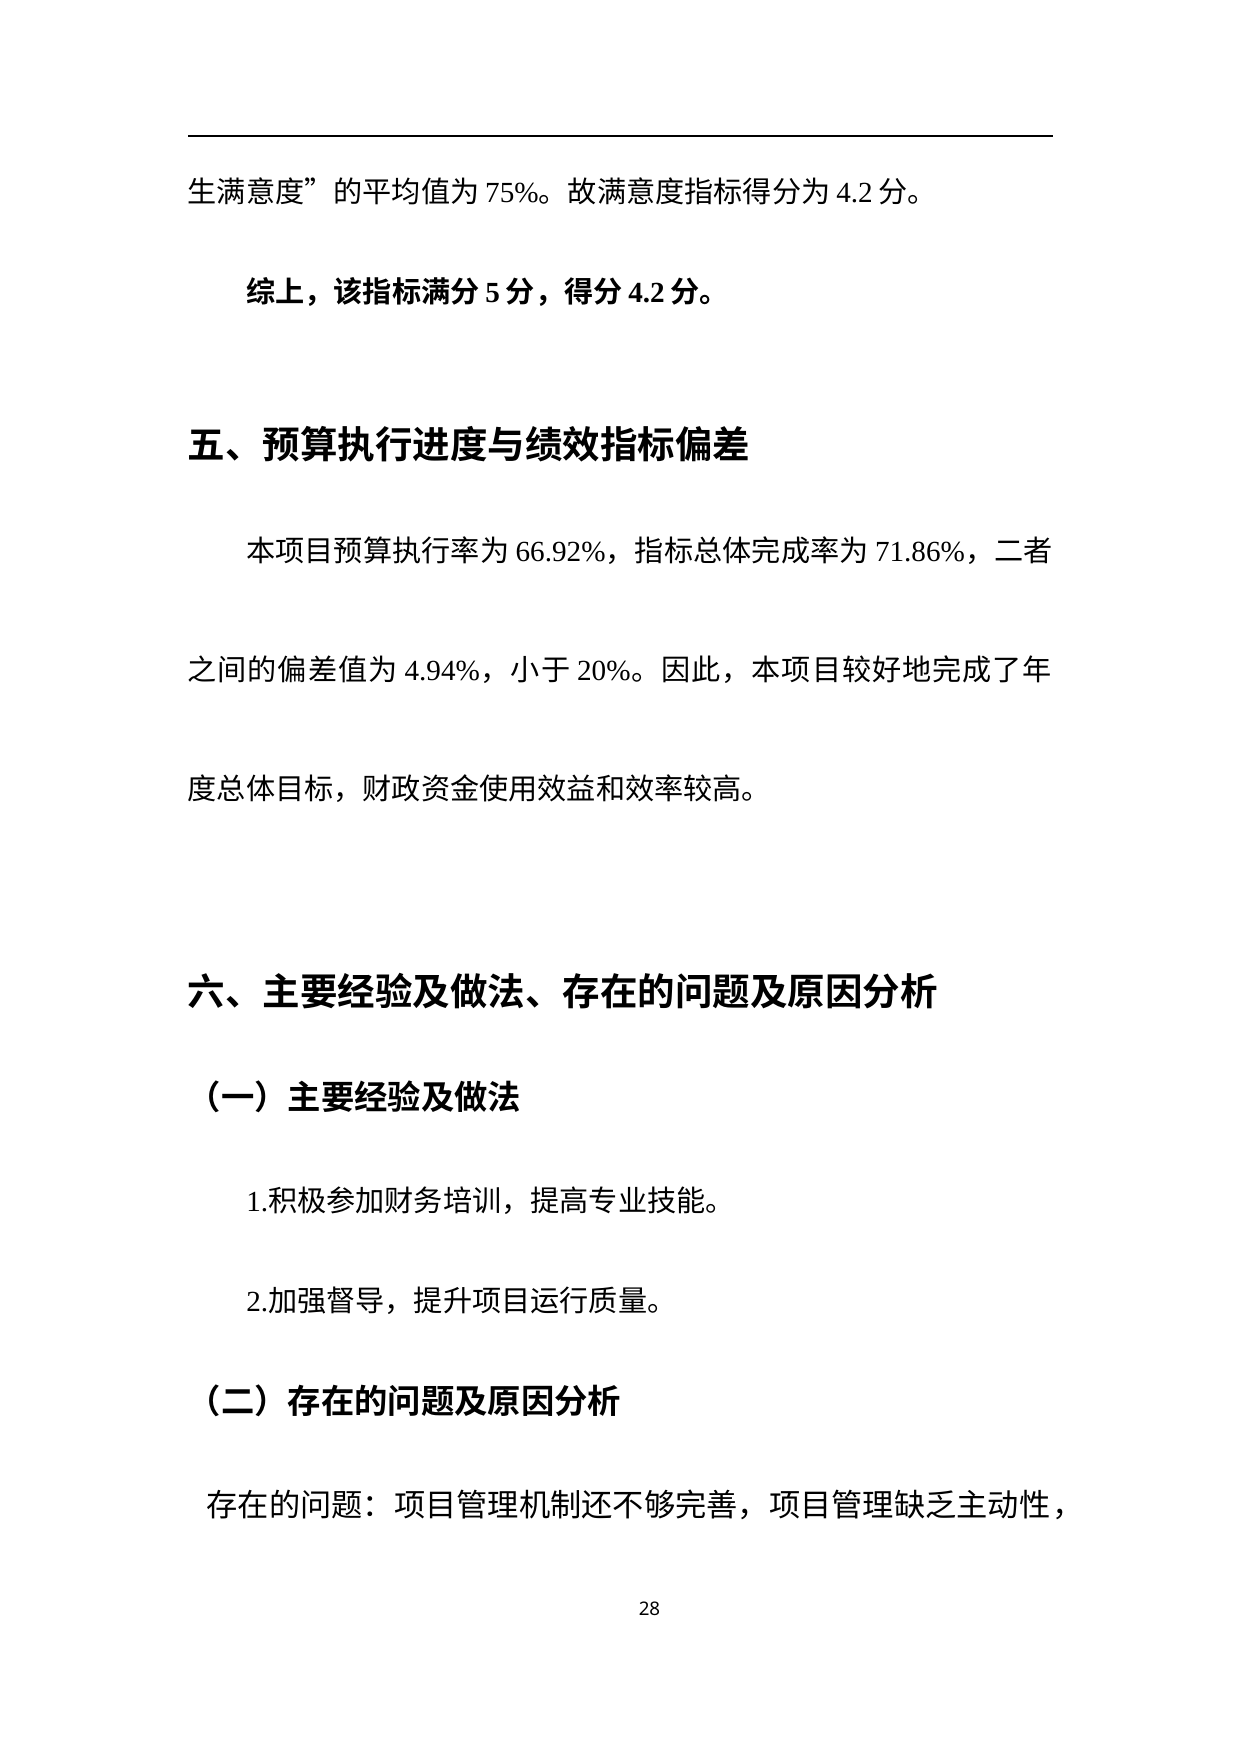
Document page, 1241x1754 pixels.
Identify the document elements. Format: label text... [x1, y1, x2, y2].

subtitle 五、预算执行进度与绩效指标偏差 [187, 403, 1053, 482]
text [187, 150, 1053, 229]
text 综上，该指标满分5分，得分4.2分。 [187, 251, 1053, 330]
text 1.积极参加财务培训，提高专业技能。 [187, 1159, 1053, 1238]
text 本项目预算执行率为66.92%，指标总体完成率为71.86%，二者之间的偏差值为4.94%，小于20%。因此，本项目较好地完成了年度总体目标，财政资金使用效益和效率较高。 [187, 509, 1053, 827]
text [187, 1463, 1053, 1543]
subtitle 六、主要经验及做法、存在的问题及原因分析 [187, 949, 1053, 1028]
subtitle （一）主要经验及做法 [187, 1055, 1053, 1135]
text 2.加强督导，提升项目运行质量。 [187, 1259, 1053, 1339]
subtitle （二）存在的问题及原因分析 [187, 1360, 1053, 1439]
